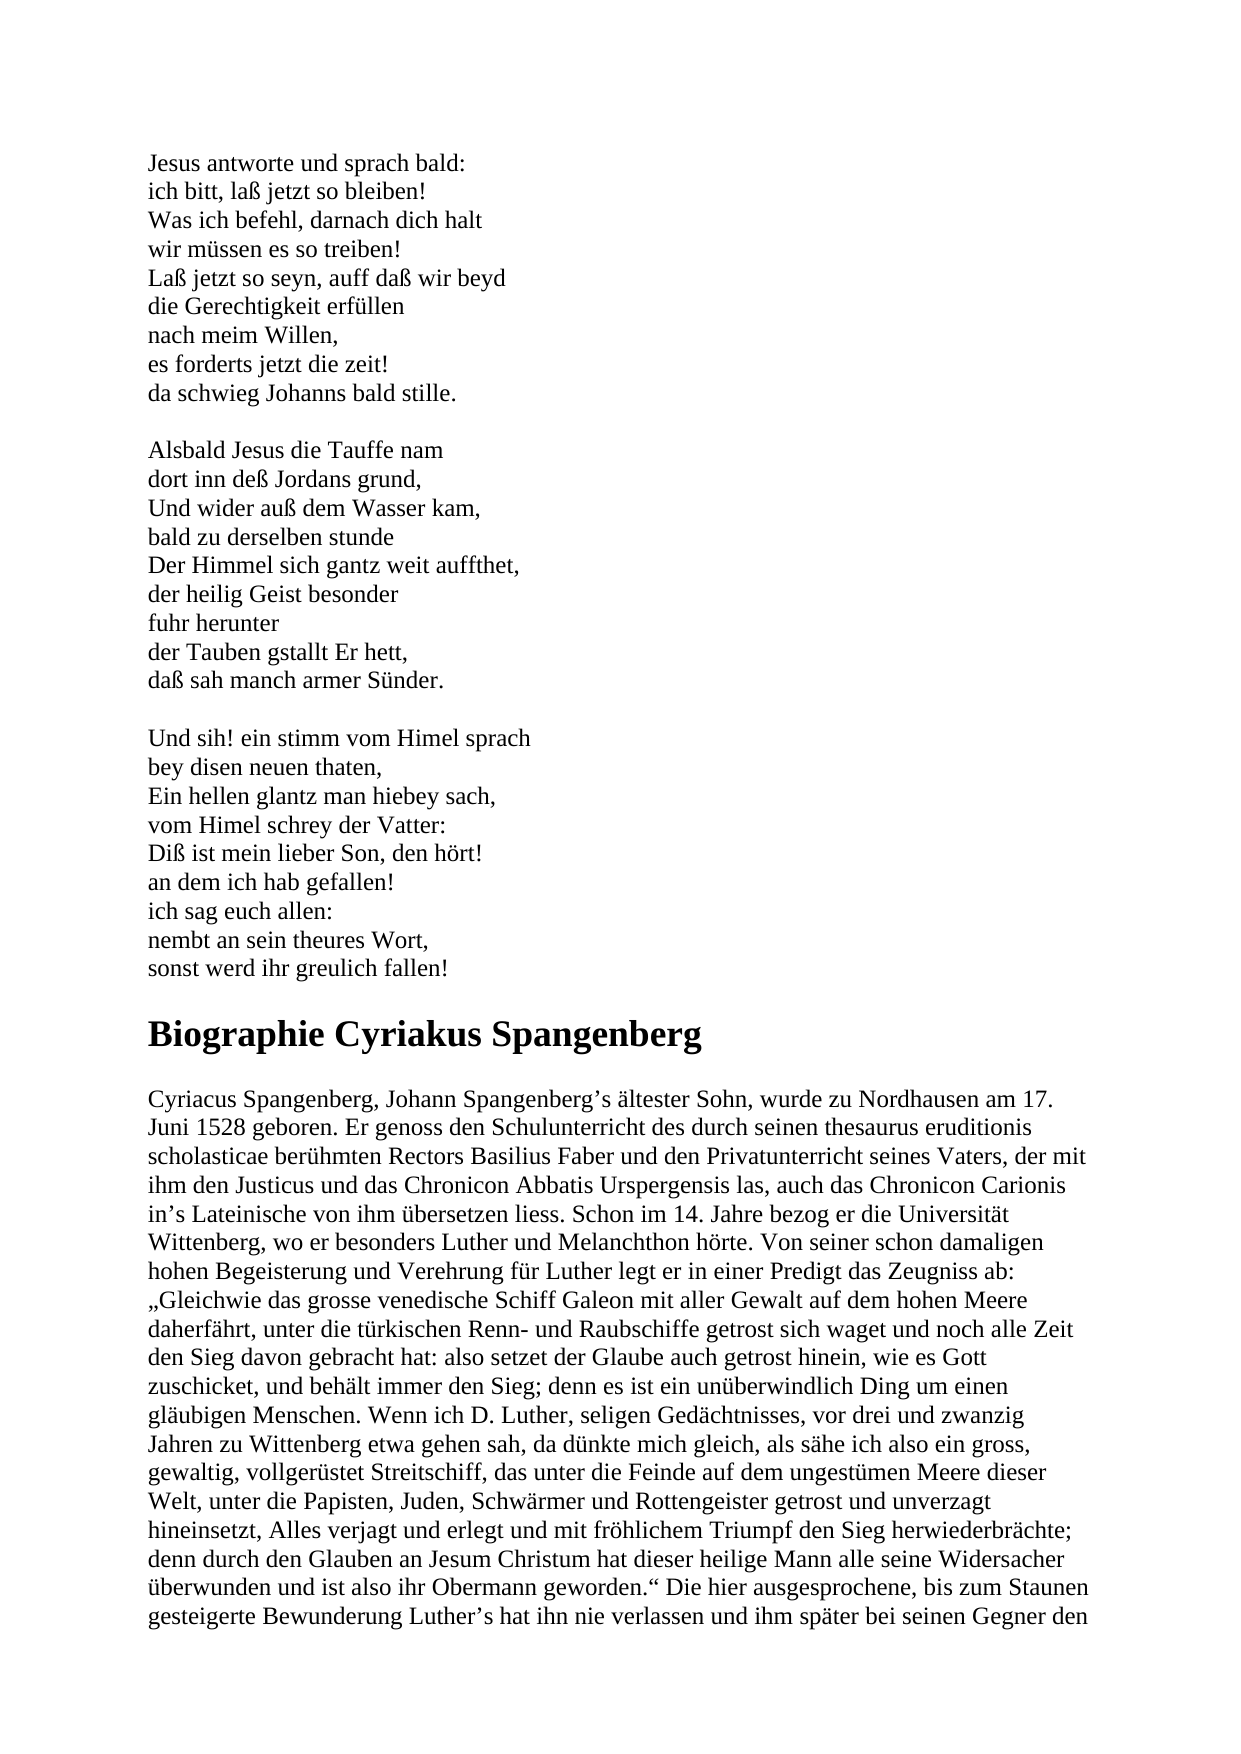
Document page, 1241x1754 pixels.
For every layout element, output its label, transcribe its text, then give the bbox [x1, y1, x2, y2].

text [148, 1084, 1093, 1630]
subtitle Biographie Cyriakus Spangenberg [148, 1011, 1093, 1054]
text Jesus antworte und sprach bald: ich bitt, laß jetzt so bleiben! Was ich befehl, darnach dich halt wir müssen es so treiben! Laß jetzt so seyn, auff daß wir beyd die Gerechtigkeit erfüllen nach meim Willen, es forderts jetzt die zeit! da schwieg Johanns bald stille. [148, 148, 1093, 406]
text Alsbald Jesus die Tauffe nam dort inn deß Jordans grund, Und wider auß dem Wasser kam, bald zu derselben stunde Der Himmel sich gantz weit auffthet, der heilig Geist besonder fuhr herunter der Tauben gstallt Er hett, daß sah manch armer Sünder. [148, 436, 1093, 694]
text Und sih! ein stimm vom Himel sprach bey disen neuen thaten, Ein hellen glantz man hiebey sach, vom Himel schrey der Vatter: Diß ist mein lieber Son, den hört! an dem ich hab gefallen! ich sag euch allen: nembt an sein theures Wort, sonst werd ihr greulich fallen! [148, 723, 1093, 982]
